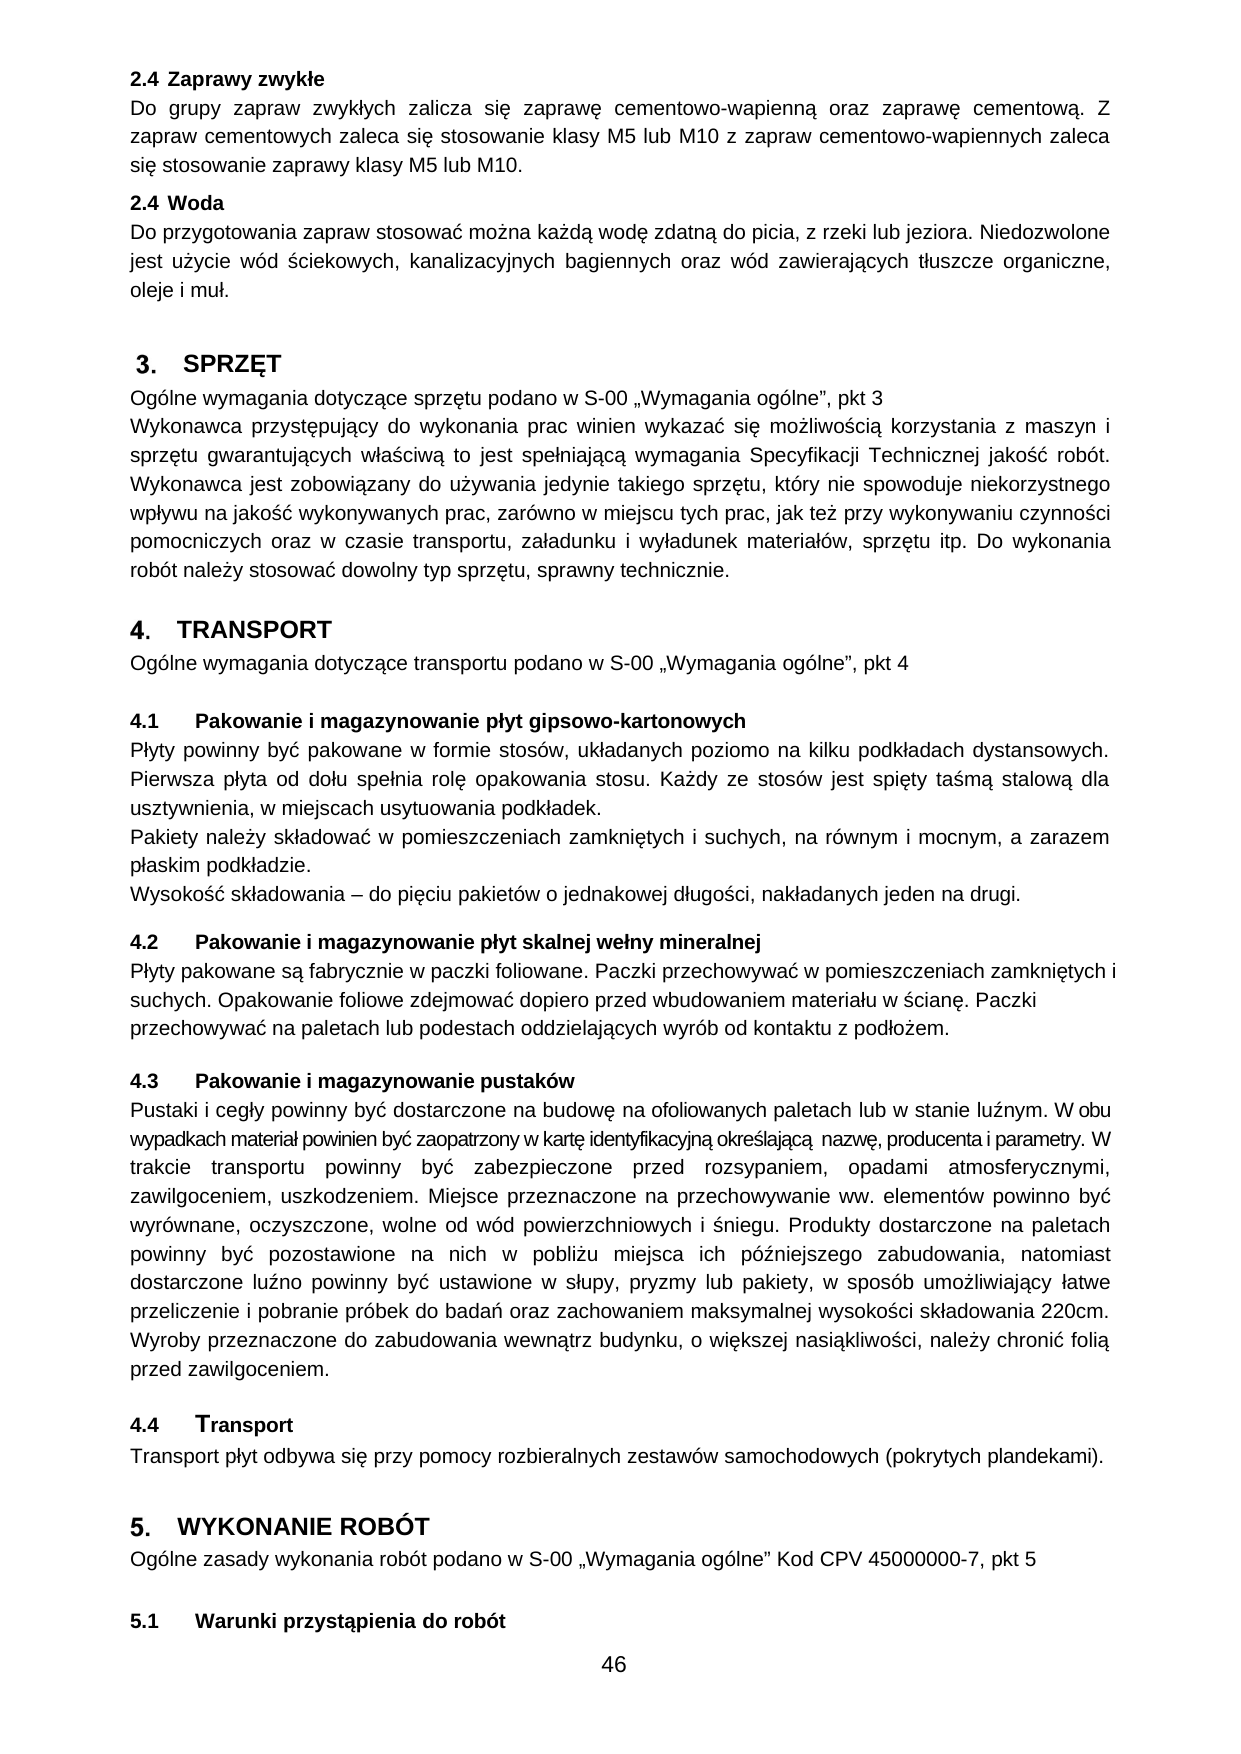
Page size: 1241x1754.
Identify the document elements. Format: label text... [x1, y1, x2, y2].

text Do przygotowania zapraw stosować można każdą wodę zdatną do picia, z rzeki lub jeziora. Niedozwolone jest użycie wód ściekowych, kanalizacyjnych bagiennych oraz wód zawierających tłuszcze organiczne, oleje i muł. [130, 220, 1111, 301]
text Transport płyt odbywa się przy pomocy rozbieralnych zestawów samochodowych (pokrytych plandekami). [130, 1443, 1146, 1467]
text Pakiety należy składować w pomieszczeniach zamkniętych i suchych, na równym i mocnym, a zarazem płaskim podkładzie. [130, 824, 1110, 877]
text Płyty powinny być pakowane w formie stosów, układanych poziomo na kilku podkładach dystansowych. Pierwsza płyta od dołu spełnia rolę opakowania stosu. Każdy ze stosów jest spięty taśmą stalową dla usztywnienia, w miejscach usytuowania podkładek. [130, 738, 1110, 820]
subtitle SPRZĘT [130, 349, 1146, 379]
subtitle Pakowanie i magazynowanie płyt gipsowo-kartonowych [130, 708, 1146, 732]
subtitle Pakowanie i magazynowanie płyt skalnej wełny mineralnej [130, 930, 1146, 954]
text Ogólne zasady wykonania robót podano w S-00 „Wymagania ogólne” Kod CPV 45000000-7, pkt 5 [130, 1547, 1146, 1571]
picture [129, 1516, 150, 1537]
picture [129, 619, 150, 640]
text Ogólne wymagania dotyczące sprzętu podano w S-00 „Wymagania ogólne”, pkt 3 [130, 385, 1111, 409]
subtitle WYKONANIE ROBÓT [130, 1512, 1146, 1542]
subtitle Płyty pakowane są fabrycznie w paczki foliowane. Paczki przechowywać w pomieszczeniach zamkniętych i suchych. Opakowanie foliowe zdejmować dopiero przed wbudowaniem materiału w ścianę. Paczki przechowywać na paletach lub podestach oddzielających wyrób od kontaktu z podłożem. [130, 959, 1146, 1040]
subtitle Warunki przystąpienia do robót [130, 1609, 1146, 1633]
text Wykonawca przystępujący do wykonania prac winien wykazać się możliwością korzystania z maszyn i sprzętu gwarantujących właściwą to jest spełniającą wymagania Specyfikacji Technicznej jakość robót. Wykonawca jest zobowiązany do używania jedynie takiego sprzętu, który nie spowoduje niekorzystnego wpływu na jakość wykonywanych prac, zarówno w miejscu tych prac, jak też przy wykonywaniu czynności pomocniczych oraz w czasie transportu, załadunku i wyładunek materiałów, sprzętu itp. Do wykonania robót należy stosować dowolny typ sprzętu, sprawny technicznie. [130, 414, 1111, 582]
text Wysokość składowania – do pięciu pakietów o jednakowej długości, nakładanych jeden na drugi. [130, 882, 1146, 906]
text Do grupy zapraw zwykłych zalicza się zaprawę cementowo-wapienną oraz zaprawę cementową. Z zapraw cementowych zaleca się stosowanie klasy M5 lub M10 z zapraw cementowo-wapiennych zaleca się stosowanie zaprawy klasy M5 lub M10. [130, 95, 1111, 177]
subtitle Zaprawy zwykłe [130, 67, 1146, 91]
subtitle Transport [130, 1409, 1146, 1438]
subtitle TRANSPORT [129, 615, 1146, 645]
text Ogólne wymagania dotyczące transportu podano w S-00 „Wymagania ogólne”, pkt 4 [130, 651, 1146, 675]
text Pustaki i cegły powinny być dostarczone na budowę na ofoliowanych paletach lub w stanie luźnym. W obu wypadkach materiał powinien być zaopatrzony w kartę identyfikacyjną określającą nazwę, producenta i parametry. W trakcie transportu powinny być zabezpieczone przed rozsypaniem, opadami atmosferycznymi, zawilgoceniem, uszkodzeniem. Miejsce przeznaczone na przechowywanie ww. elementów powinno być wyrównane, oczyszczone, wolne od wód powierzchniowych i śniegu. Produkty dostarczone na paletach powinny być pozostawione na nich w pobliżu miejsca ich późniejszego zabudowania, natomiast dostarczone luźno powinny być ustawione w słupy, pryzmy lub pakiety, w sposób umożliwiający łatwe przeliczenie i pobranie próbek do badań oraz zachowaniem maksymalnej wysokości składowania 220cm. Wyroby przeznaczone do zabudowania wewnątrz budynku, o większej nasiąkliwości, należy chronić folią przed zawilgoceniem. [130, 1098, 1111, 1380]
picture [135, 353, 156, 374]
subtitle Pakowanie i magazynowanie pustaków [130, 1069, 1146, 1093]
subtitle Woda [130, 191, 1146, 215]
